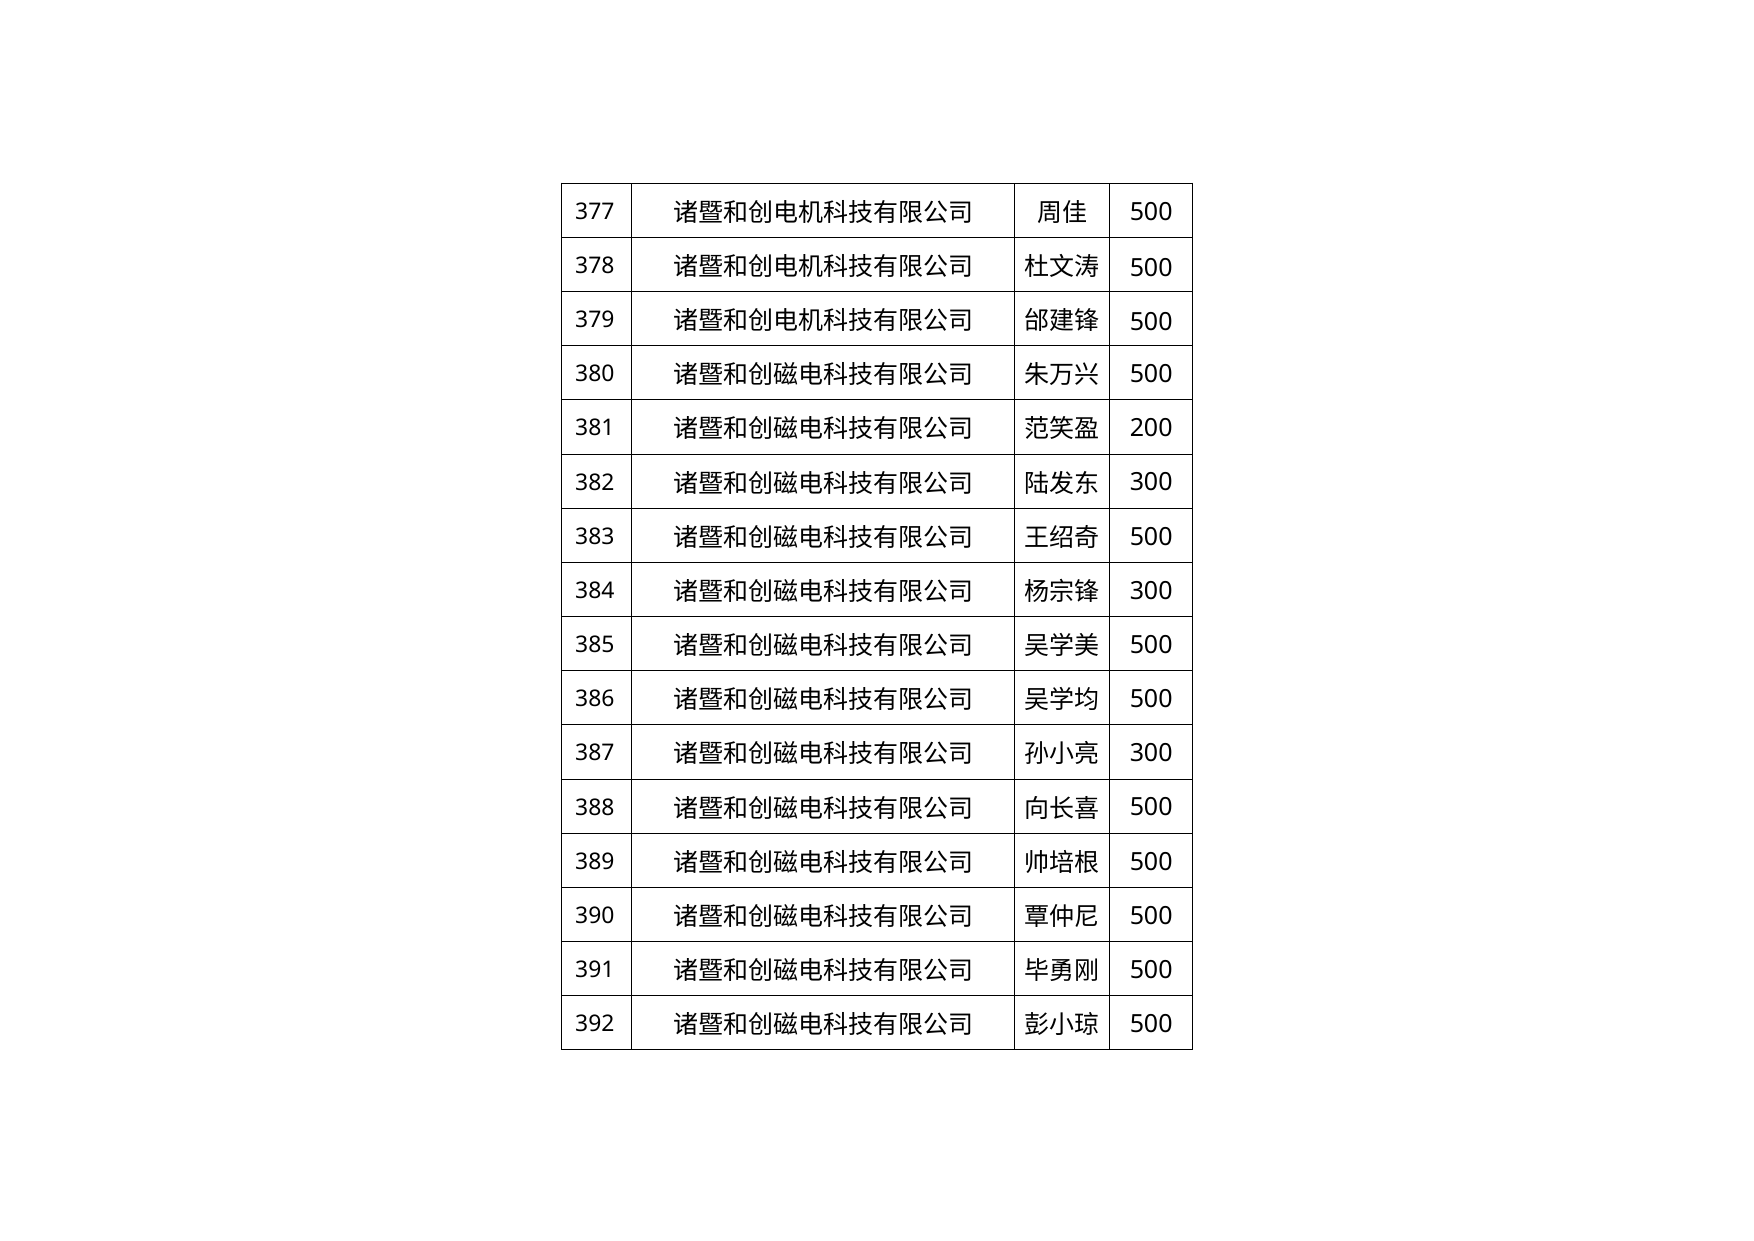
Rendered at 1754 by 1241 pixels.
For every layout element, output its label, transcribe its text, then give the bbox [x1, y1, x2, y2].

table_cell 诸暨和创磁电科技有限公司 [632, 400, 1014, 453]
table_cell [562, 238, 631, 291]
table_cell 诸暨和创磁电科技有限公司 [632, 671, 1014, 724]
table_cell 孙小亮 [1015, 725, 1109, 778]
table_cell 300 [1110, 455, 1192, 508]
table_cell 吴学均 [1015, 671, 1109, 724]
table_cell [562, 455, 631, 508]
table_cell 诸暨和创磁电科技有限公司 [632, 725, 1014, 778]
table_cell 诸暨和创电机科技有限公司 [632, 292, 1014, 345]
table_cell [562, 834, 631, 887]
table_cell 诸暨和创磁电科技有限公司 [632, 888, 1014, 941]
table_cell 诸暨和创电机科技有限公司 [632, 184, 1014, 237]
table_cell 杜文涛 [1015, 238, 1109, 291]
table_cell 300 [1110, 563, 1192, 616]
table_cell 500 [1110, 509, 1192, 562]
table_cell 诸暨和创磁电科技有限公司 [632, 780, 1014, 833]
table_cell 500 [1110, 346, 1192, 399]
table_cell 彭小琼 [1015, 996, 1109, 1049]
table_cell 诸暨和创磁电科技有限公司 [632, 509, 1014, 562]
table_cell 范笑盈 [1015, 400, 1109, 453]
table_cell 500 [1110, 942, 1192, 995]
table_cell 帅培根 [1015, 834, 1109, 887]
table_cell 邰建锋 [1015, 292, 1109, 345]
table_cell 诸暨和创电机科技有限公司 [632, 238, 1014, 291]
table_cell 周佳 [1015, 184, 1109, 237]
table_cell 王绍奇 [1015, 509, 1109, 562]
table_cell 500 [1110, 617, 1192, 670]
table_cell 500 [1110, 780, 1192, 833]
table_cell [562, 400, 631, 453]
table_cell 吴学美 [1015, 617, 1109, 670]
table_cell 诸暨和创磁电科技有限公司 [632, 834, 1014, 887]
table_cell [562, 617, 631, 670]
table_cell [562, 346, 631, 399]
table_cell [562, 996, 631, 1049]
table_cell 500 [1110, 996, 1192, 1049]
table_cell 300 [1110, 725, 1192, 778]
table_cell 诸暨和创磁电科技有限公司 [632, 996, 1014, 1049]
table_cell 200 [1110, 400, 1192, 453]
table_cell [562, 725, 631, 778]
table_cell 毕勇刚 [1015, 942, 1109, 995]
table_cell 诸暨和创磁电科技有限公司 [632, 346, 1014, 399]
table_cell 500 [1110, 888, 1192, 941]
table_cell [562, 184, 631, 237]
table_cell [562, 888, 631, 941]
table_cell 诸暨和创磁电科技有限公司 [632, 563, 1014, 616]
table_cell 500 [1110, 184, 1192, 237]
table_cell [562, 509, 631, 562]
table_cell [562, 780, 631, 833]
table_cell 诸暨和创磁电科技有限公司 [632, 942, 1014, 995]
table_cell 500 [1110, 238, 1192, 291]
table_cell 杨宗锋 [1015, 563, 1109, 616]
table_cell 朱万兴 [1015, 346, 1109, 399]
table_cell [562, 292, 631, 345]
table_cell 陆发东 [1015, 455, 1109, 508]
table_cell 500 [1110, 671, 1192, 724]
table_cell [562, 671, 631, 724]
table_cell 500 [1110, 292, 1192, 345]
table_cell [562, 563, 631, 616]
table_cell 覃仲尼 [1015, 888, 1109, 941]
table_cell [562, 942, 631, 995]
table_cell 向长喜 [1015, 780, 1109, 833]
table_cell 诸暨和创磁电科技有限公司 [632, 617, 1014, 670]
table_cell 500 [1110, 834, 1192, 887]
table_cell 诸暨和创磁电科技有限公司 [632, 455, 1014, 508]
